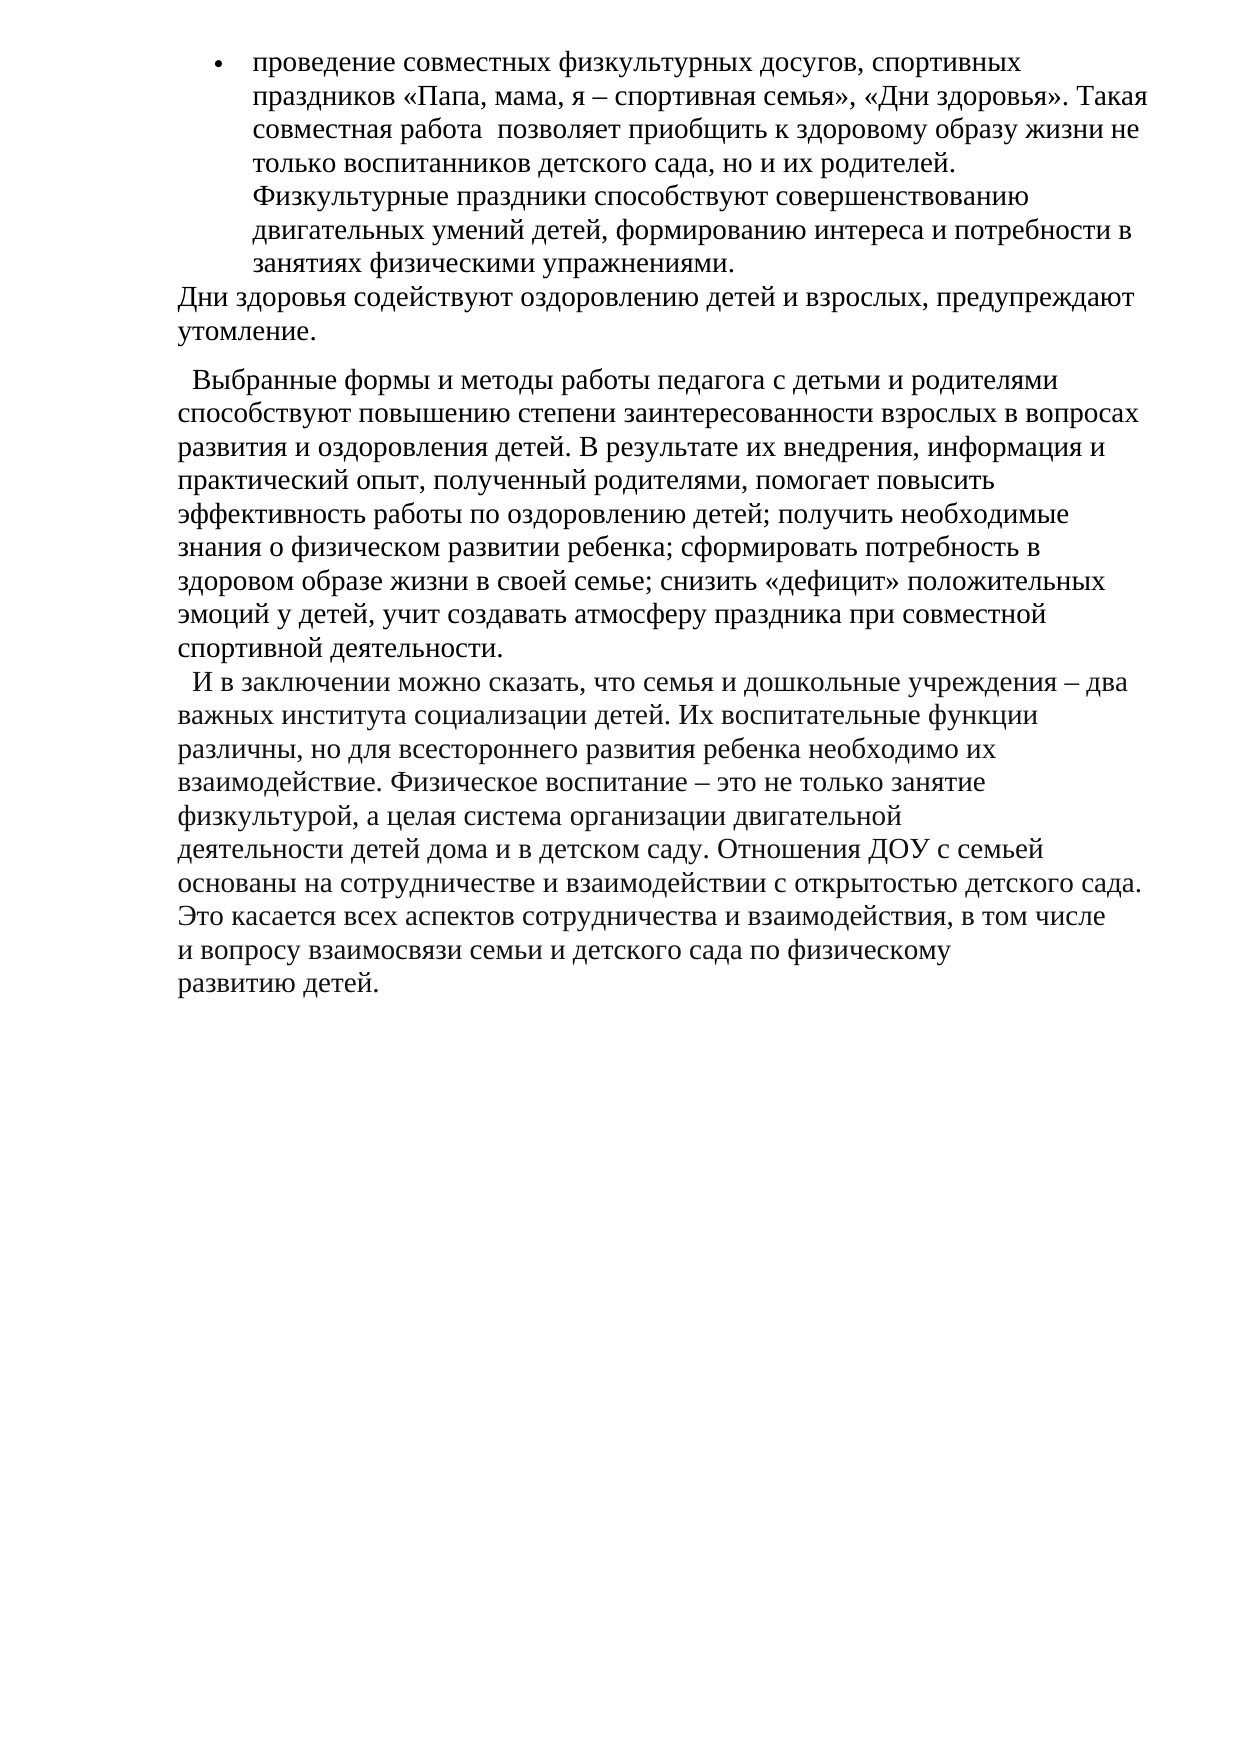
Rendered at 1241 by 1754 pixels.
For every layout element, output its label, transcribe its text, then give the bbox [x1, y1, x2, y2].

text И в заключении можно сказать, что семья и дошкольные учреждения – два важных института социализации детей. Их воспитательные функции различны, но для всестороннего развития ребенка необходимо их взаимодействие. Физическое воспитание – это не только занятие физкультурой, а целая система организации двигательной деятельности детей дома и в детском саду. Отношения ДОУ с семьей основаны на сотрудничестве и взаимодействии с открытостью детского сада. Это касается всех аспектов сотрудничества и взаимодействия, в том числе и вопросу взаимосвязи семьи и детского сада по физическому развитию детей. [177, 664, 1152, 999]
text Дни здоровья содействуют оздоровлению детей и взрослых, предупреждают утомление. [177, 279, 1152, 346]
text Выбранные формы и методы работы педагога с детьми и родителями способствуют повышению степени заинтересованности взрослых в вопросах развития и оздоровления детей. В результате их внедрения, информация и практический опыт, полученный родителями, помогает повысить эффективность работы по оздоровлению детей; получить необходимые знания о физическом развитии ребенка; сформировать потребность в здоровом образе жизни в своей семье; снизить «дефицит» положительных эмоций у детей, учит создавать атмосферу праздника при совместной спортивной деятельности. [177, 362, 1152, 664]
list проведение совместных физкультурных досугов, спортивных праздников «Папа, мама, я – спортивная семья», «Дни здоровья». Такая совместная работа позволяет приобщить к здоровому образу жизни не только воспитанников детского сада, но и их родителей. Физкультурные праздники способствуют совершенствованию двигательных умений детей, формированию интереса и потребности в занятиях физическими упражнениями. [215, 44, 1152, 279]
